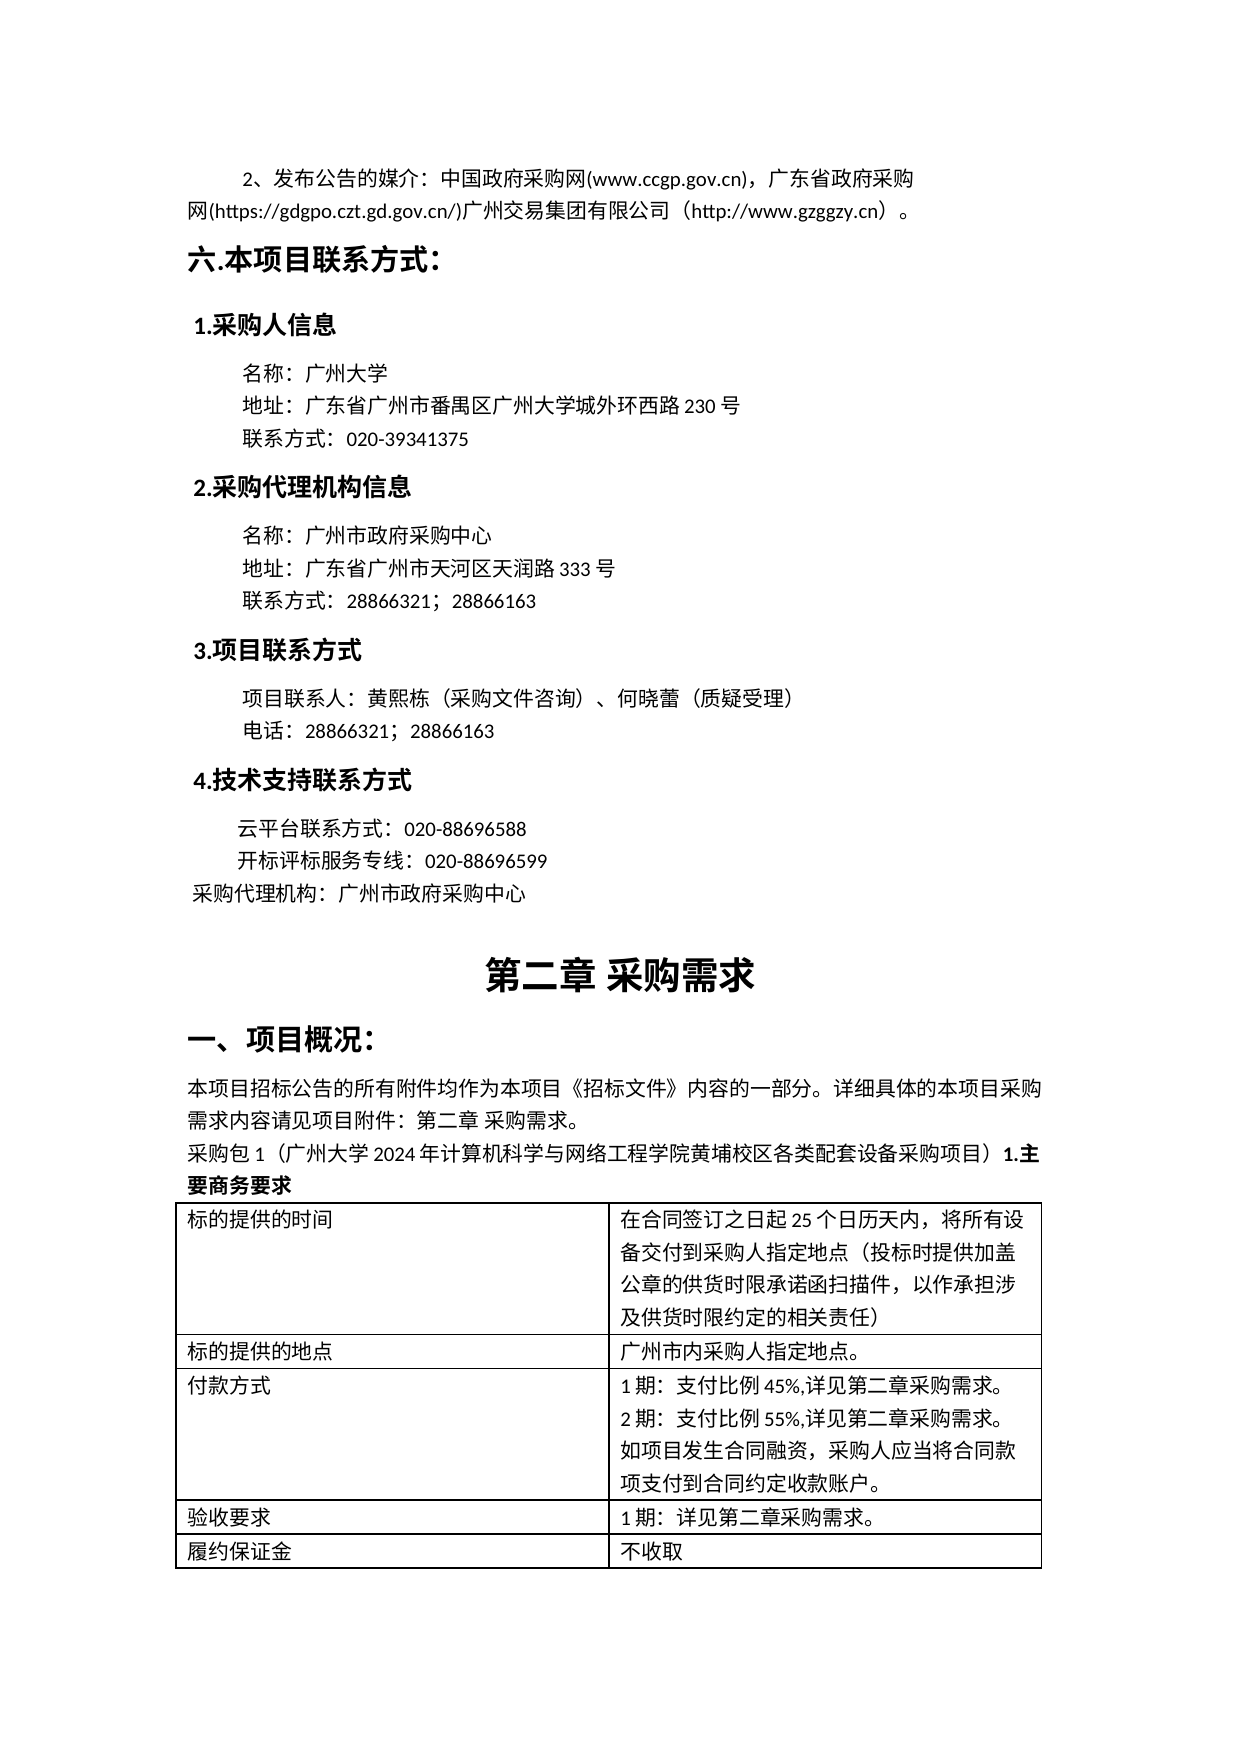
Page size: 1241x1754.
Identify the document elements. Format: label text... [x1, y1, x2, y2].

text 联系方式：28866321；28866163 [187, 584, 1053, 617]
table_cell 1期：支付比例45%,详见第二章采购需求。 2期：支付比例55%,详见第二章采购需求。 如项目发生合同融资，采购人应当将合同款项支付到合同约定收款账户。 [610, 1369, 1041, 1499]
text 项目联系人：黄熙栋（采购文件咨询）、何晓蕾（质疑受理） [187, 682, 1053, 714]
text 2、发布公告的媒介：中国政府采购网(www.ccgp.gov.cn)，广东省政府采购网(https://gdgpo.czt.gd.gov.cn/)广州交易集团有限公司（http://www.gzggzy.cn）。 [187, 162, 1053, 227]
text 开标评标服务专线：020-88696599 [187, 844, 1053, 877]
text 采购代理机构：广州市政府采购中心 [187, 877, 1053, 909]
text 第二章 采购需求 [187, 942, 1053, 1007]
text 地址：广东省广州市天河区天润路333号 [187, 552, 1053, 584]
text 电话：28866321；28866163 [187, 714, 1053, 747]
table_cell 广州市内采购人指定地点。 [610, 1335, 1041, 1368]
table_cell 验收要求 [177, 1501, 608, 1533]
table_header 标的提供的时间 [177, 1204, 608, 1333]
text 云平台联系方式：020-88696588 [187, 812, 1053, 844]
text 名称：广州大学 [187, 357, 1053, 389]
table_header 在合同签订之日起25个日历天内，将所有设备交付到采购人指定地点（投标时提供加盖公章的供货时限承诺函扫描件，以作承担涉及供货时限约定的相关责任） [610, 1204, 1041, 1333]
table_cell 履约保证金 [177, 1535, 608, 1567]
text 1.采购人信息 [187, 292, 1053, 357]
table_cell 付款方式 [177, 1369, 608, 1499]
table_cell 不收取 [610, 1535, 1041, 1567]
text 3.项目联系方式 [187, 617, 1053, 682]
text 4.技术支持联系方式 [187, 747, 1053, 812]
text 地址：广东省广州市番禺区广州大学城外环西路230号 [187, 389, 1053, 422]
text 2.采购代理机构信息 [187, 454, 1053, 519]
table_cell 1期：详见第二章采购需求。 [610, 1501, 1041, 1533]
text 名称：广州市政府采购中心 [187, 519, 1053, 552]
text 本项目招标公告的所有附件均作为本项目《招标文件》内容的一部分。详细具体的本项目采购需求内容请见项目附件：第二章 采购需求。 [187, 1072, 1053, 1137]
table_cell 标的提供的地点 [177, 1335, 608, 1368]
text 六.本项目联系方式： [187, 227, 1053, 292]
text 采购包1（广州大学2024年计算机科学与网络工程学院黄埔校区各类配套设备采购项目）1.主要商务要求 [187, 1137, 1053, 1202]
text 联系方式：020-39341375 [187, 422, 1053, 454]
text 一、项目概况： [187, 1007, 1053, 1072]
